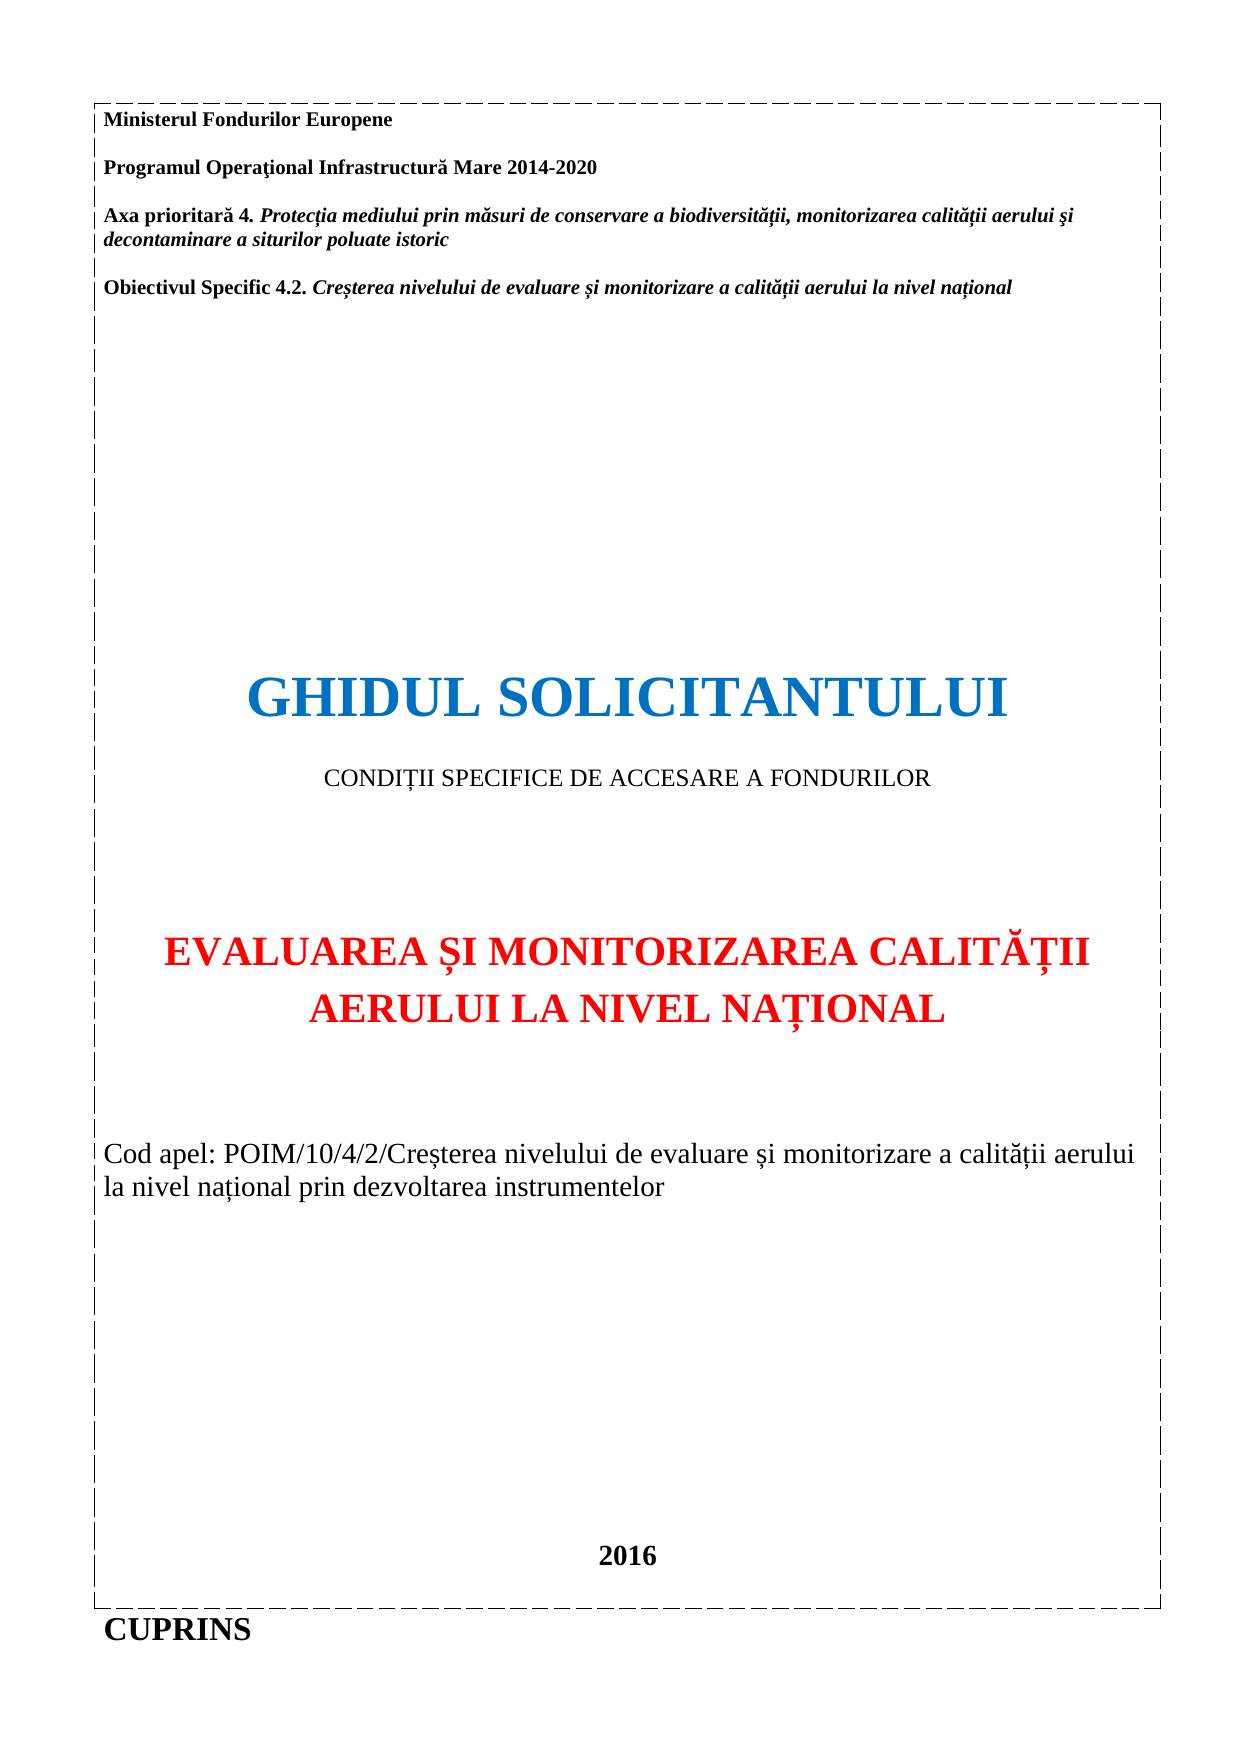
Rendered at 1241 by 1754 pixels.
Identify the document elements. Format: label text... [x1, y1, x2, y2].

text Ministerul Fondurilor Europene [94, 103, 1161, 131]
text Axa prioritară 4. Protecția mediului prin măsuri de conservare a biodiversității, monitorizarea calității aerului şi decontaminare a siturilor poluate istoric [103, 203, 1152, 251]
text Obiectivul Specific 4.2. Creșterea nivelului de evaluare și monitorizare a calității aerului la nivel național [103, 275, 1152, 299]
text EVALUAREA ȘI MONITORIZAREA CALITĂȚII AERULUI LA NIVEL NAȚIONAL [103, 926, 1152, 1031]
text Programul Operaţional Infrastructură Mare 2014-2020 [103, 154, 1152, 179]
text Cod apel: POIM/10/4/2/Creșterea nivelului de evaluare și monitorizare a calității aerului la nivel național prin dezvoltarea instrumentelor [103, 1136, 1152, 1203]
text CONDIȚII SPECIFICE DE ACCESARE A FONDURILOR [103, 763, 1152, 792]
text GHIDUL SOLICITANTULUI [103, 662, 1152, 729]
text 2016 [103, 1538, 1152, 1572]
